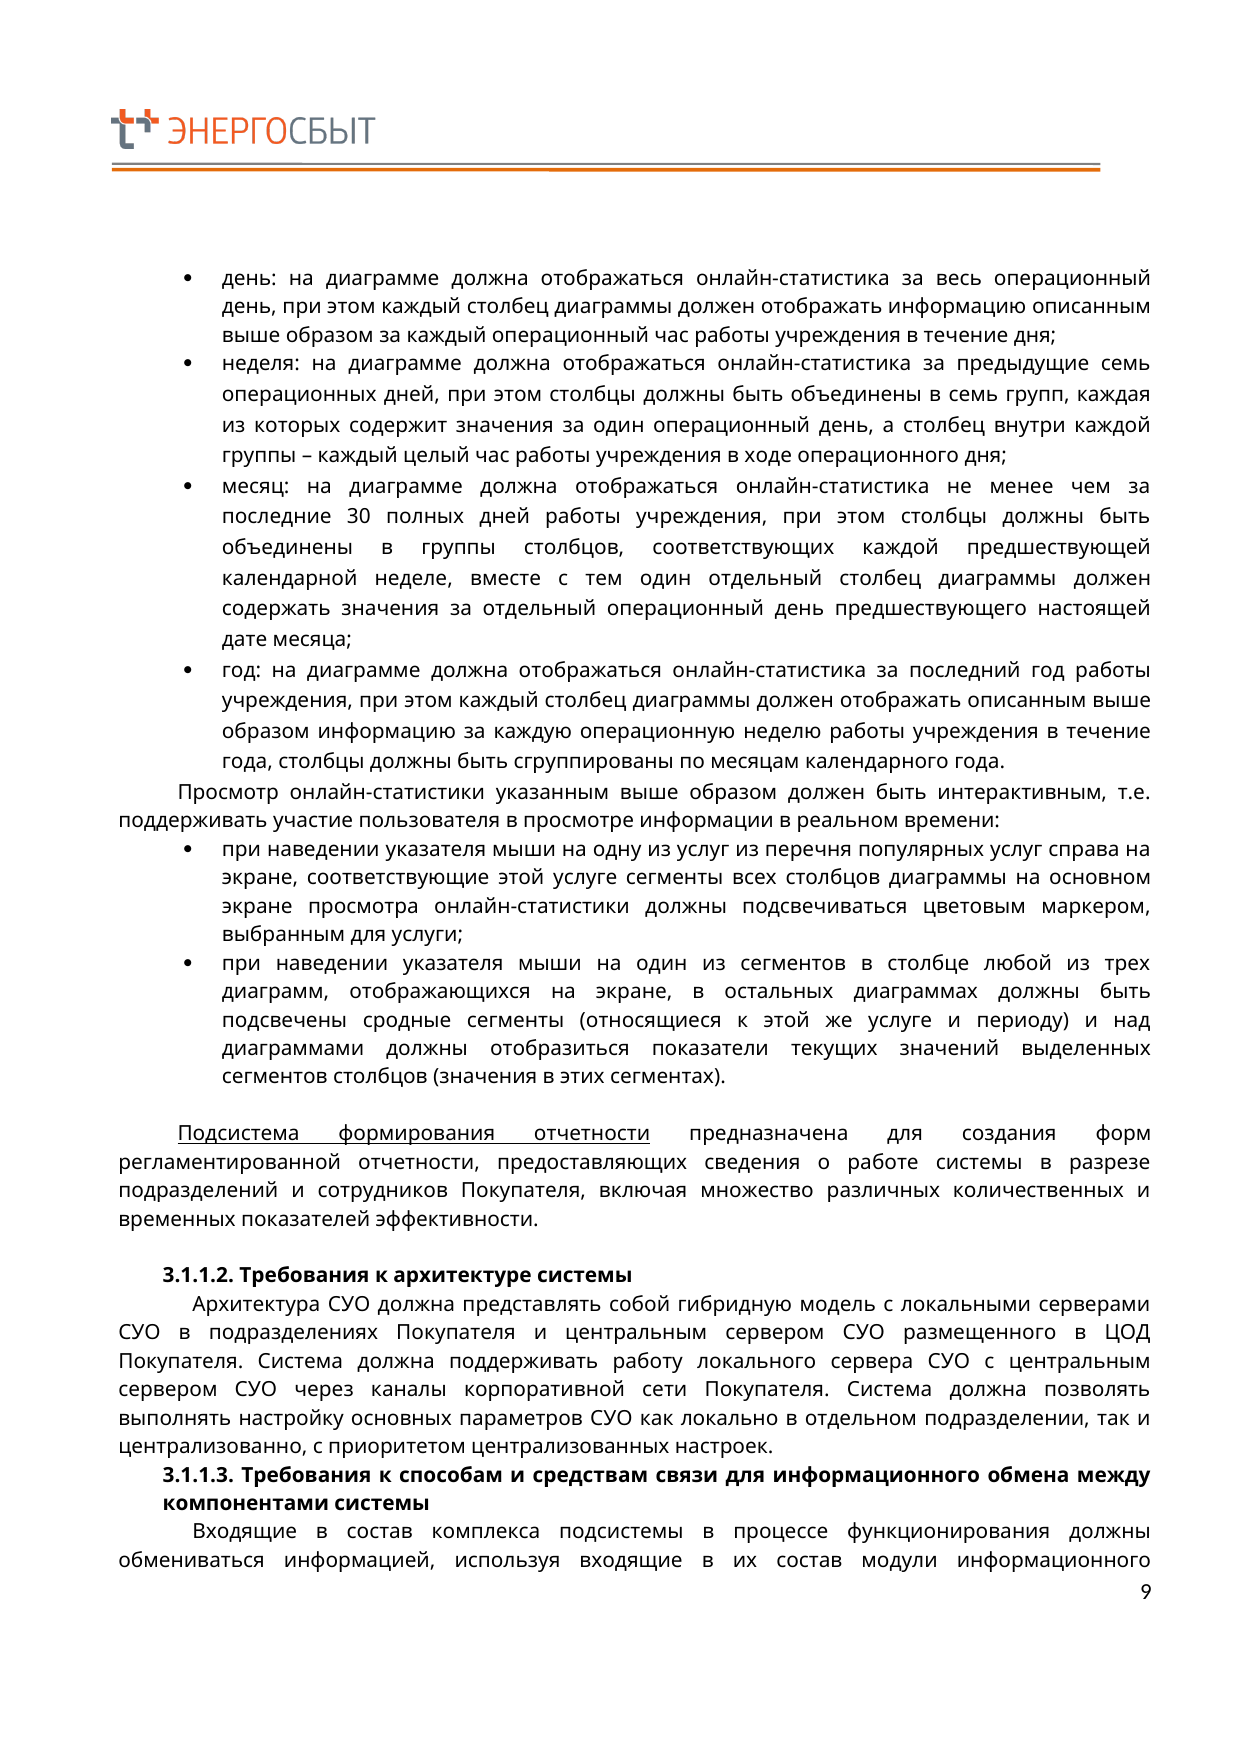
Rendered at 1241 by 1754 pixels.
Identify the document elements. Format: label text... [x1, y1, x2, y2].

text Архитектура СУО должна представлять собой гибридную модель с локальными серверами СУО в подразделениях Покупателя и центральным сервером СУО размещенного в ЦОД Покупателя. Система должна поддерживать работу локального сервера СУО с центральным сервером СУО через каналы корпоративной сети Покупателя. Система должна позволять выполнять настройку основных параметров СУО как локально в отдельном подразделении, так и централизованно, с приоритетом централизованных настроек. [118, 1289, 1152, 1460]
list неделя: на диаграмме должна отображаться онлайн-статистика за предыдущие семь операционных дней, при этом столбцы должны быть объединены в семь групп, каждая из которых содержит значения за один операционный день, а столбец внутри каждой группы – каждый целый час работы учреждения в ходе операционного дня; [184, 348, 1152, 469]
text Просмотр онлайн-статистики указанным выше образом должен быть интерактивным, т.е. поддерживать участие пользователя в просмотре информации в реальном времени: [118, 777, 1152, 834]
list месяц: на диаграмме должна отображаться онлайн-статистика не менее чем за последние 30 полных дней работы учреждения, при этом столбцы должны быть объединены в группы столбцов, соответствующих каждой предшествующей календарной неделе, вместе с тем один отдельный столбец диаграммы должен содержать значения за отдельный операционный день предшествующего настоящей дате месяца; [184, 471, 1152, 652]
list день: на диаграмме должна отображаться онлайн-статистика за весь операционный день, при этом каждый столбец диаграммы должен отображать информацию описанным выше образом за каждый операционный час работы учреждения в течение дня; [184, 263, 1152, 348]
list при наведении указателя мыши на одну из услуг из перечня популярных услуг справа на экране, соответствующие этой услуге сегменты всех столбцов диаграммы на основном экране просмотра онлайн-статистики должны подсвечиваться цветовым маркером, выбранным для услуги; [184, 834, 1152, 948]
text 3.1.1.2. Требования к архитектуре системы [162, 1261, 1152, 1289]
text 3.1.1.3. Требования к способам и средствам связи для информационного обмена между компонентами системы [162, 1460, 1152, 1517]
list при наведении указателя мыши на один из сегментов в столбце любой из трех диаграмм, отображающихся на экране, в остальных диаграммах должны быть подсвечены сродные сегменты (относящиеся к этой же услуге и периоду) и над диаграммами должны отобразиться показатели текущих значений выделенных сегментов столбцов (значения в этих сегментах). [184, 948, 1152, 1090]
text Подсистема формирования отчетности предназначена для создания форм регламентированной отчетности, предоставляющих сведения о работе системы в разрезе подразделений и сотрудников Покупателя, включая множество различных количественных и временных показателей эффективности. [118, 1118, 1152, 1232]
list год: на диаграмме должна отображаться онлайн-статистика за последний год работы учреждения, при этом каждый столбец диаграммы должен отображать описанным выше образом информацию за каждую операционную неделю работы учреждения в течение года, столбцы должны быть сгруппированы по месяцам календарного года. [184, 655, 1152, 775]
picture [111, 109, 380, 149]
